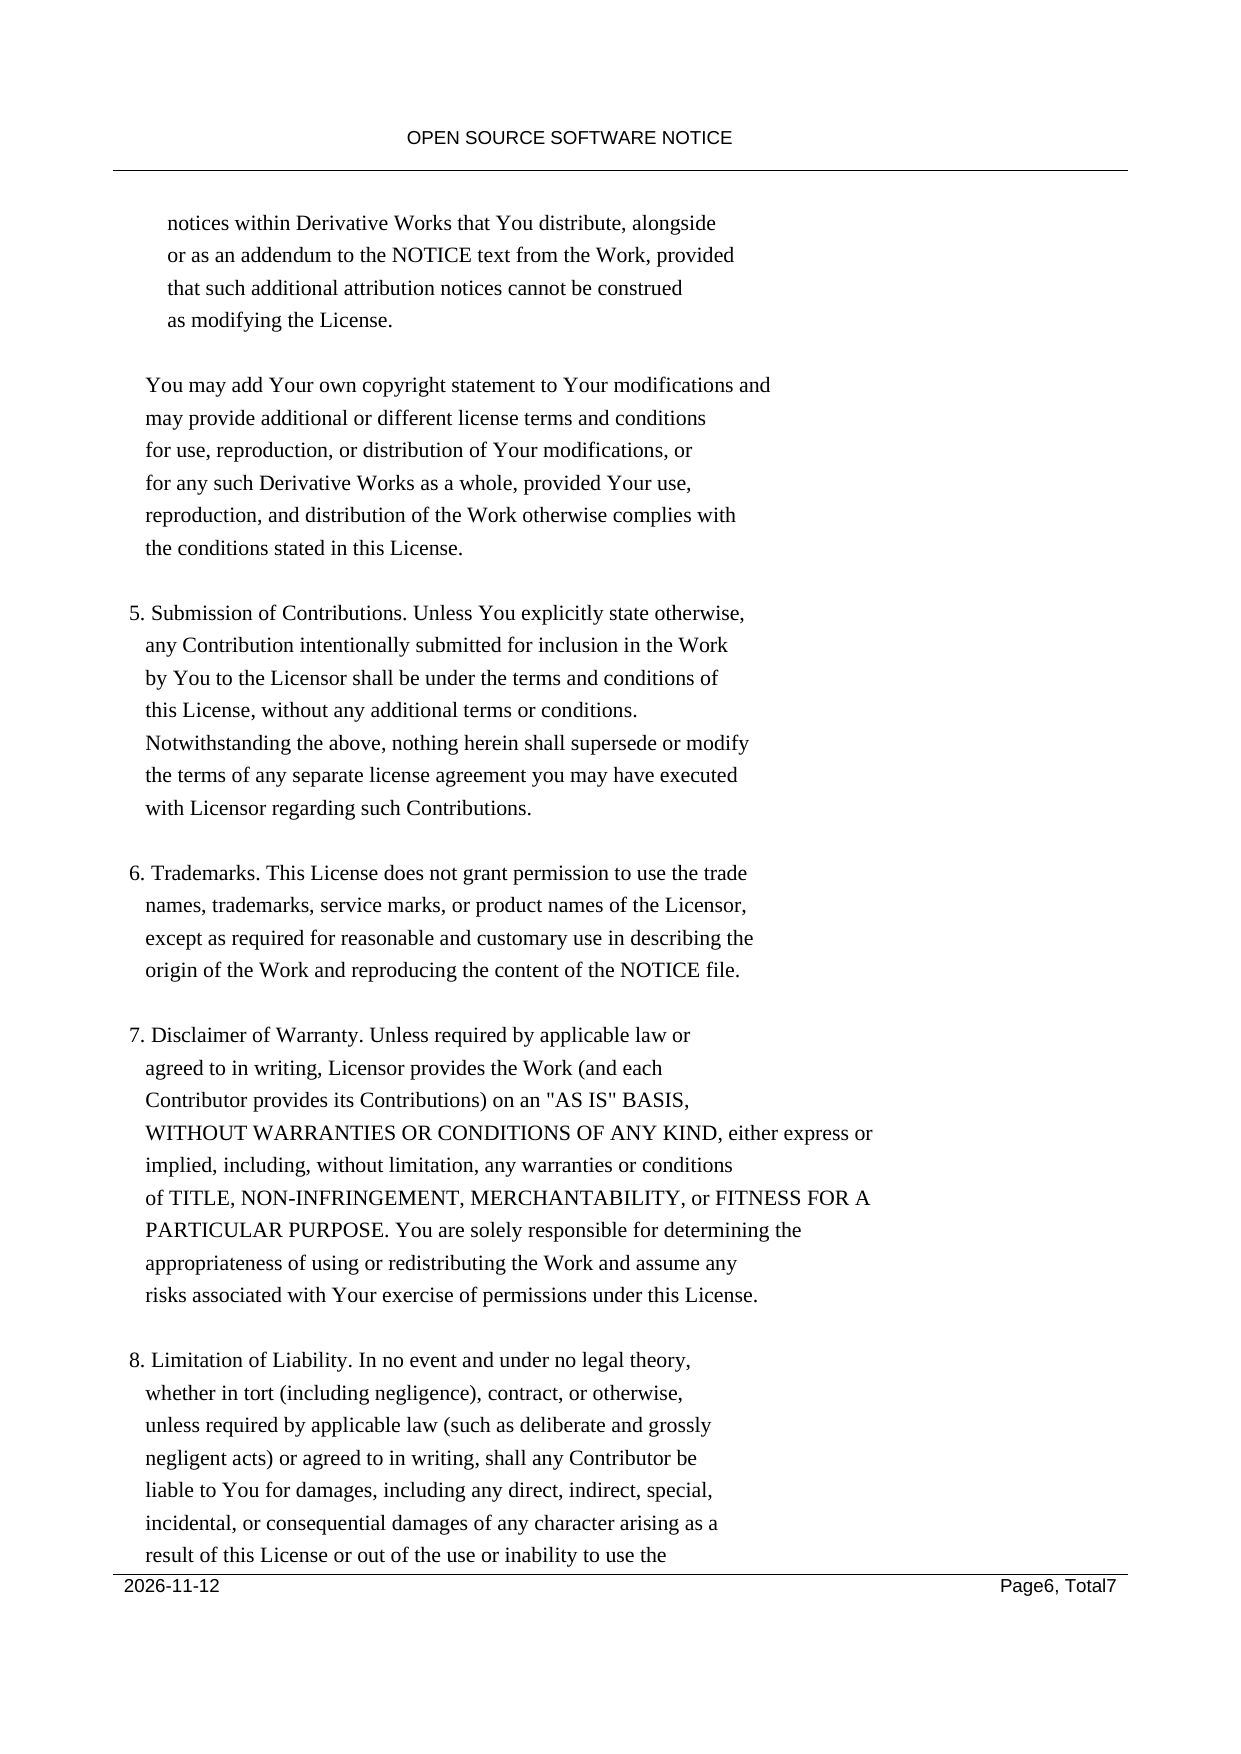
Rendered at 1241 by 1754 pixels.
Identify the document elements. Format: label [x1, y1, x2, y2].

text [112, 206, 1128, 1571]
